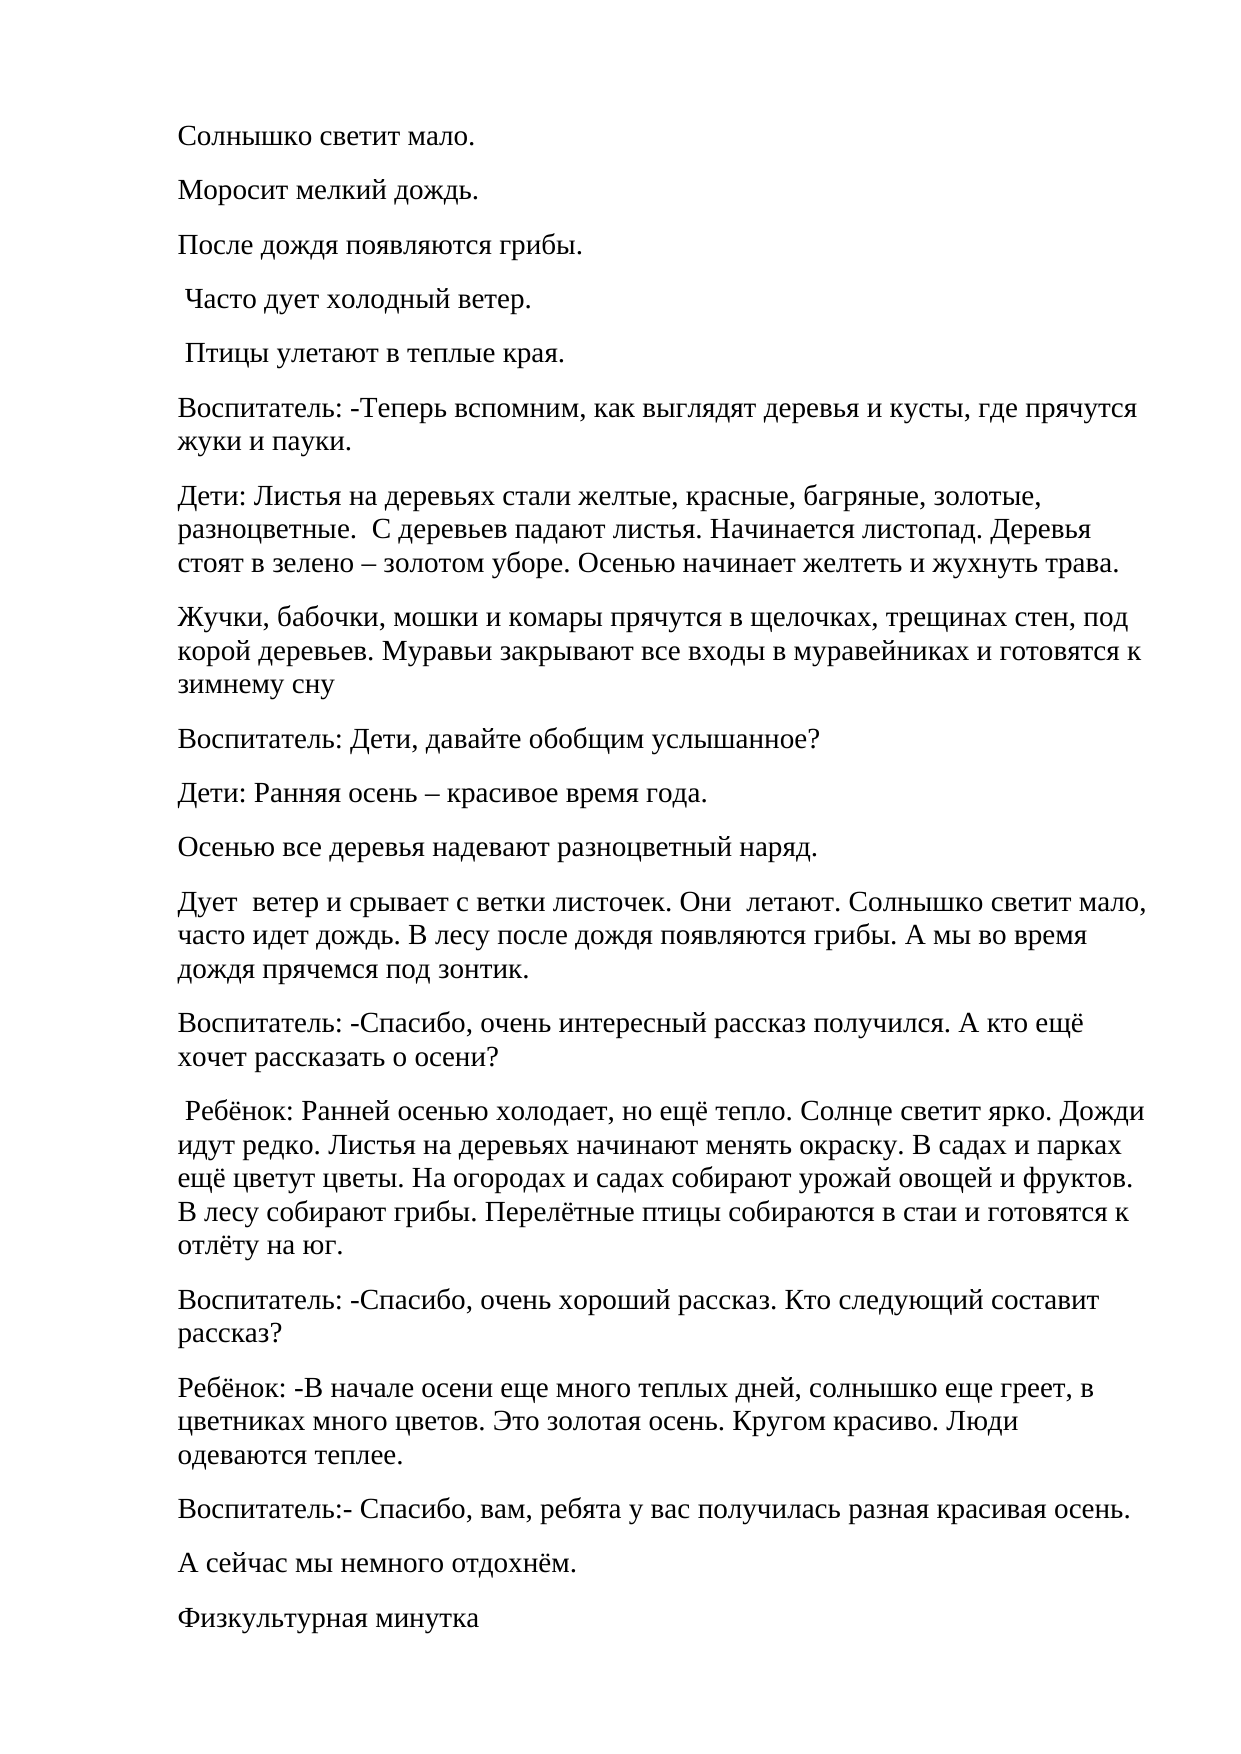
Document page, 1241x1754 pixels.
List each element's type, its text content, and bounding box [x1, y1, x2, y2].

text Солнышко светит мало. [177, 118, 1152, 152]
text Жучки, бабочки, мошки и комары прячутся в щелочках, трещинах стен, под корой деревьев. Муравьи закрывают все входы в муравейниках и готовятся к зимнему сну [177, 599, 1152, 700]
text Воспитатель: Дети, давайте обобщим услышанное? [177, 721, 1152, 754]
text Дети: Листья на деревьях стали желтые, красные, багряные, золотые, разноцветные. С деревьев падают листья. Начинается листопад. Деревья стоят в зелено – золотом уборе. Осенью начинает желтеть и жухнуть трава. [177, 478, 1152, 578]
text Ребёнок: -В начале осени еще много теплых дней, солнышко еще греет, в цветниках много цветов. Это золотая осень. Кругом красиво. Люди одеваются теплее. [177, 1370, 1152, 1470]
text Моросит мелкий дождь. [177, 172, 1152, 206]
text Воспитатель: -Спасибо, очень хороший рассказ. Кто следующий составит рассказ? [177, 1282, 1152, 1349]
text Воспитатель:- Спасибо, вам, ребята у вас получилась разная красивая осень. [177, 1491, 1152, 1525]
text Ребёнок: Ранней осенью холодает, но ещё тепло. Солнце светит ярко. Дожди идут редко. Листья на деревьях начинают менять окраску. В садах и парках ещё цветут цветы. На огородах и садах собирают урожай овощей и фруктов. В лесу собирают грибы. Перелётные птицы собираются в стаи и готовятся к отлёту на юг. [177, 1093, 1152, 1261]
text Дует ветер и срывает с ветки листочек. Они летают. Солнышко светит мало, часто идет дождь. В лесу после дождя появляются грибы. А мы во время дождя прячемся под зонтик. [177, 884, 1152, 984]
text А сейчас мы немного отдохнём. [177, 1546, 1152, 1579]
text Часто дует холодный ветер. [177, 281, 1152, 315]
text Птицы улетают в теплые края. [177, 336, 1152, 369]
text После дождя появляются грибы. [177, 227, 1152, 260]
text Дети: Ранняя осень – красивое время года. [177, 775, 1152, 809]
text Физкультурная минутка [177, 1600, 1152, 1633]
text Осенью все деревья надевают разноцветный наряд. [177, 829, 1152, 863]
text Воспитатель: -Теперь вспомним, как выглядят деревья и кусты, где прячутся жуки и пауки. [177, 390, 1152, 457]
text Воспитатель: -Спасибо, очень интересный рассказ получился. А кто ещё хочет рассказать о осени? [177, 1005, 1152, 1072]
